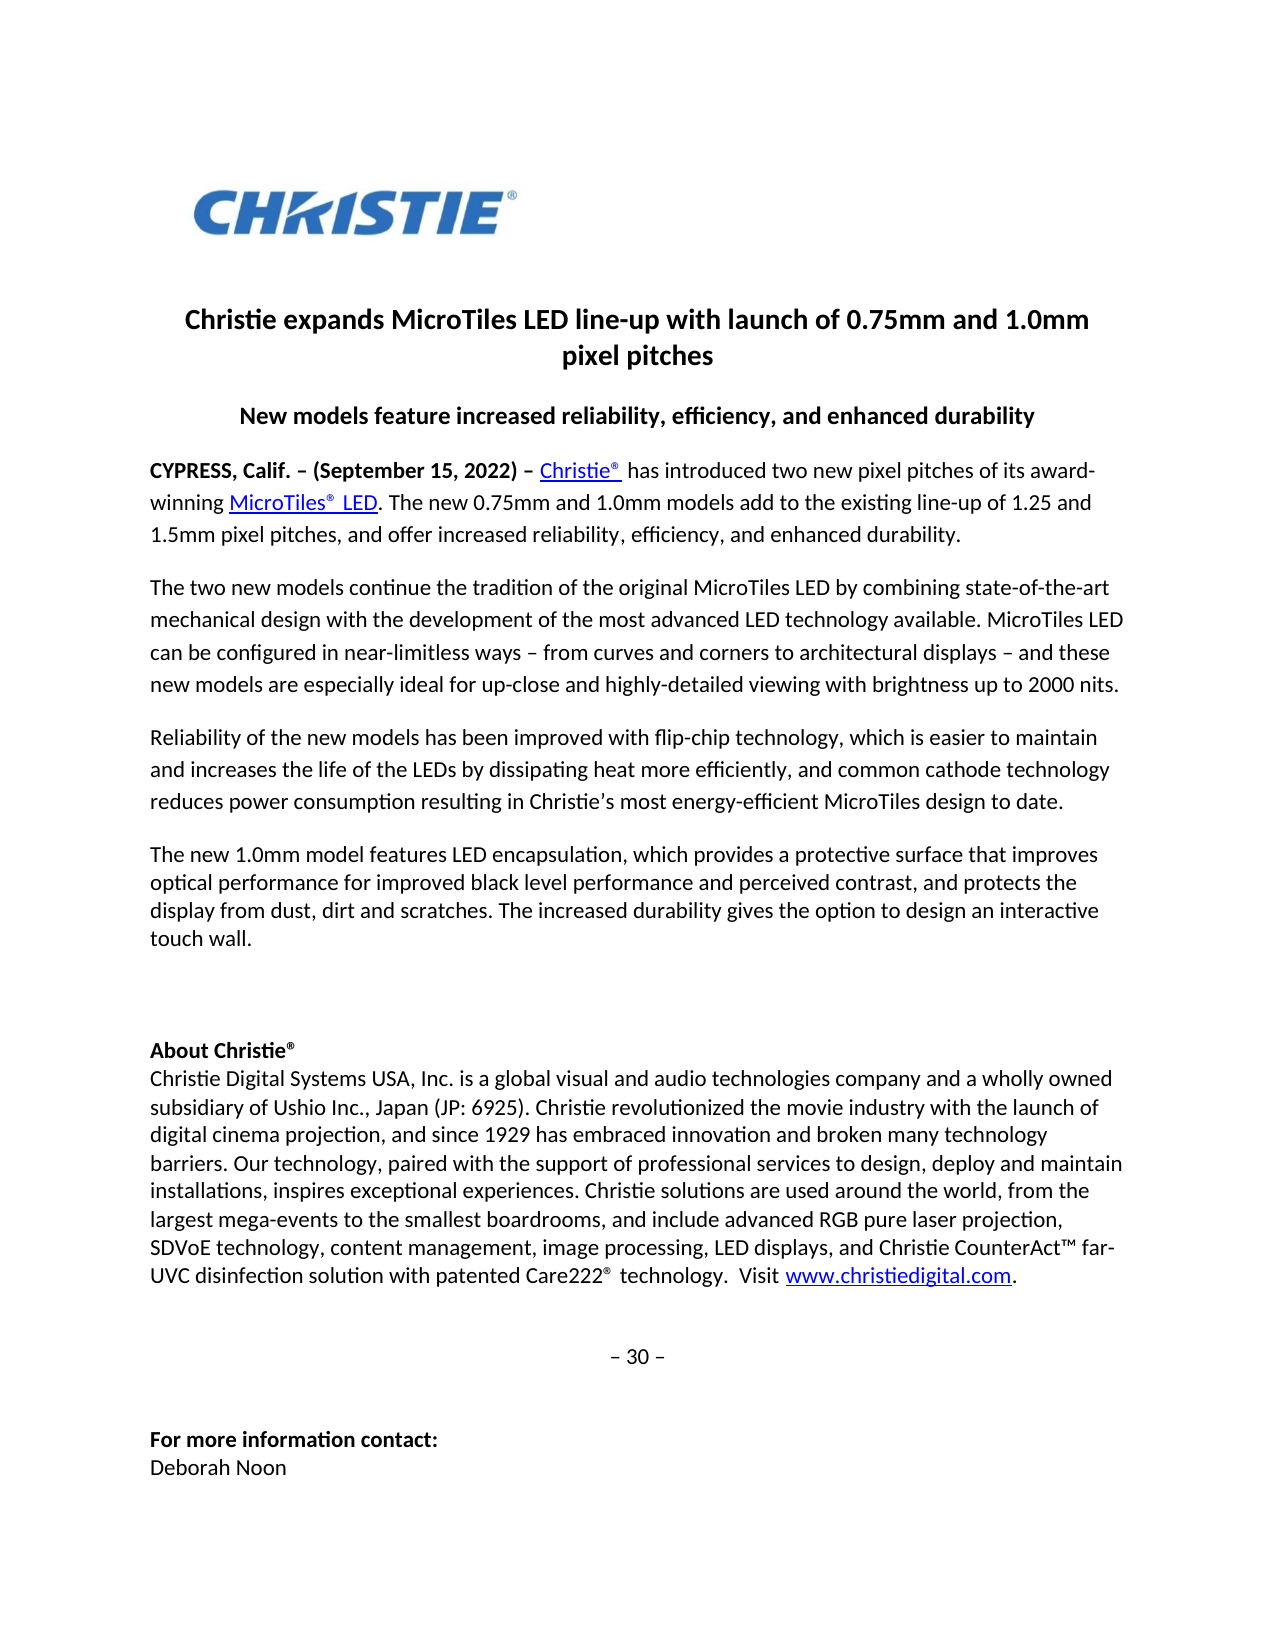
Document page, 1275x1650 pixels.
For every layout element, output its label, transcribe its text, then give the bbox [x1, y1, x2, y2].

text Christie Digital Systems USA, Inc. is a global visual and audio technologies company and a wholly owned subsidiary of Ushio Inc., Japan (JP: 6925). Christie revolutionized the movie industry with the launch of digital cinema projection, and since 1929 has embraced innovation and broken many technology barriers. Our technology, paired with the support of professional services to design, deploy and maintain installations, inspires exceptional experiences. Christie solutions are used around the world, from the largest mega-events to the smallest boardrooms, and include advanced RGB pure laser projection, SDVoE technology, content management, image processing, LED displays, and Christie CounterAct™ far-UVC disinfection solution with patented Care222® technology. Visit www.christiedigital.com. [150, 1064, 1125, 1289]
text – 30 – [150, 1342, 1125, 1370]
text For more information contact: [150, 1425, 1125, 1453]
text The two new models continue the tradition of the original MicroTiles LED by combining state-of-the-art mechanical design with the development of the most advanced LED technology available. MicroTiles LED can be configured in near-limitless ways – from curves and corners to architectural displays – and these new models are especially ideal for up-close and highly-detailed viewing with brightness up to 2000 nits. [150, 573, 1125, 698]
text The new 1.0mm model features LED encapsulation, which provides a protective surface that improves optical performance for improved black level performance and perceived contrast, and protects the display from dust, dirt and scratches. The increased durability gives the option to design an interactive touch wall. [150, 840, 1125, 952]
text Deborah Noon [150, 1453, 1125, 1481]
text Reliability of the new models has been improved with flip-chip technology, which is easier to maintain and increases the life of the LEDs by dissipating heat more efficiently, and common cathode technology reduces power consumption resulting in Christie’s most energy-efficient MicroTiles design to date. [150, 723, 1125, 815]
text CYPRESS, Calif. – (September 15, 2022) – Christie® has introduced two new pixel pitches of its award-winning MicroTiles® LED. The new 0.75mm and 1.0mm models add to the existing line-up of 1.25 and 1.5mm pixel pitches, and offer increased reliability, efficiency, and enhanced durability. [150, 456, 1125, 548]
picture [150, 150, 551, 276]
text New models feature increased reliability, efficiency, and enhanced durability [150, 400, 1125, 431]
text Christie expands MicroTiles LED line-up with launch of 0.75mm and 1.0mm [150, 301, 1125, 337]
text About Christie® [150, 1037, 1125, 1064]
text pixel pitches [150, 337, 1125, 372]
